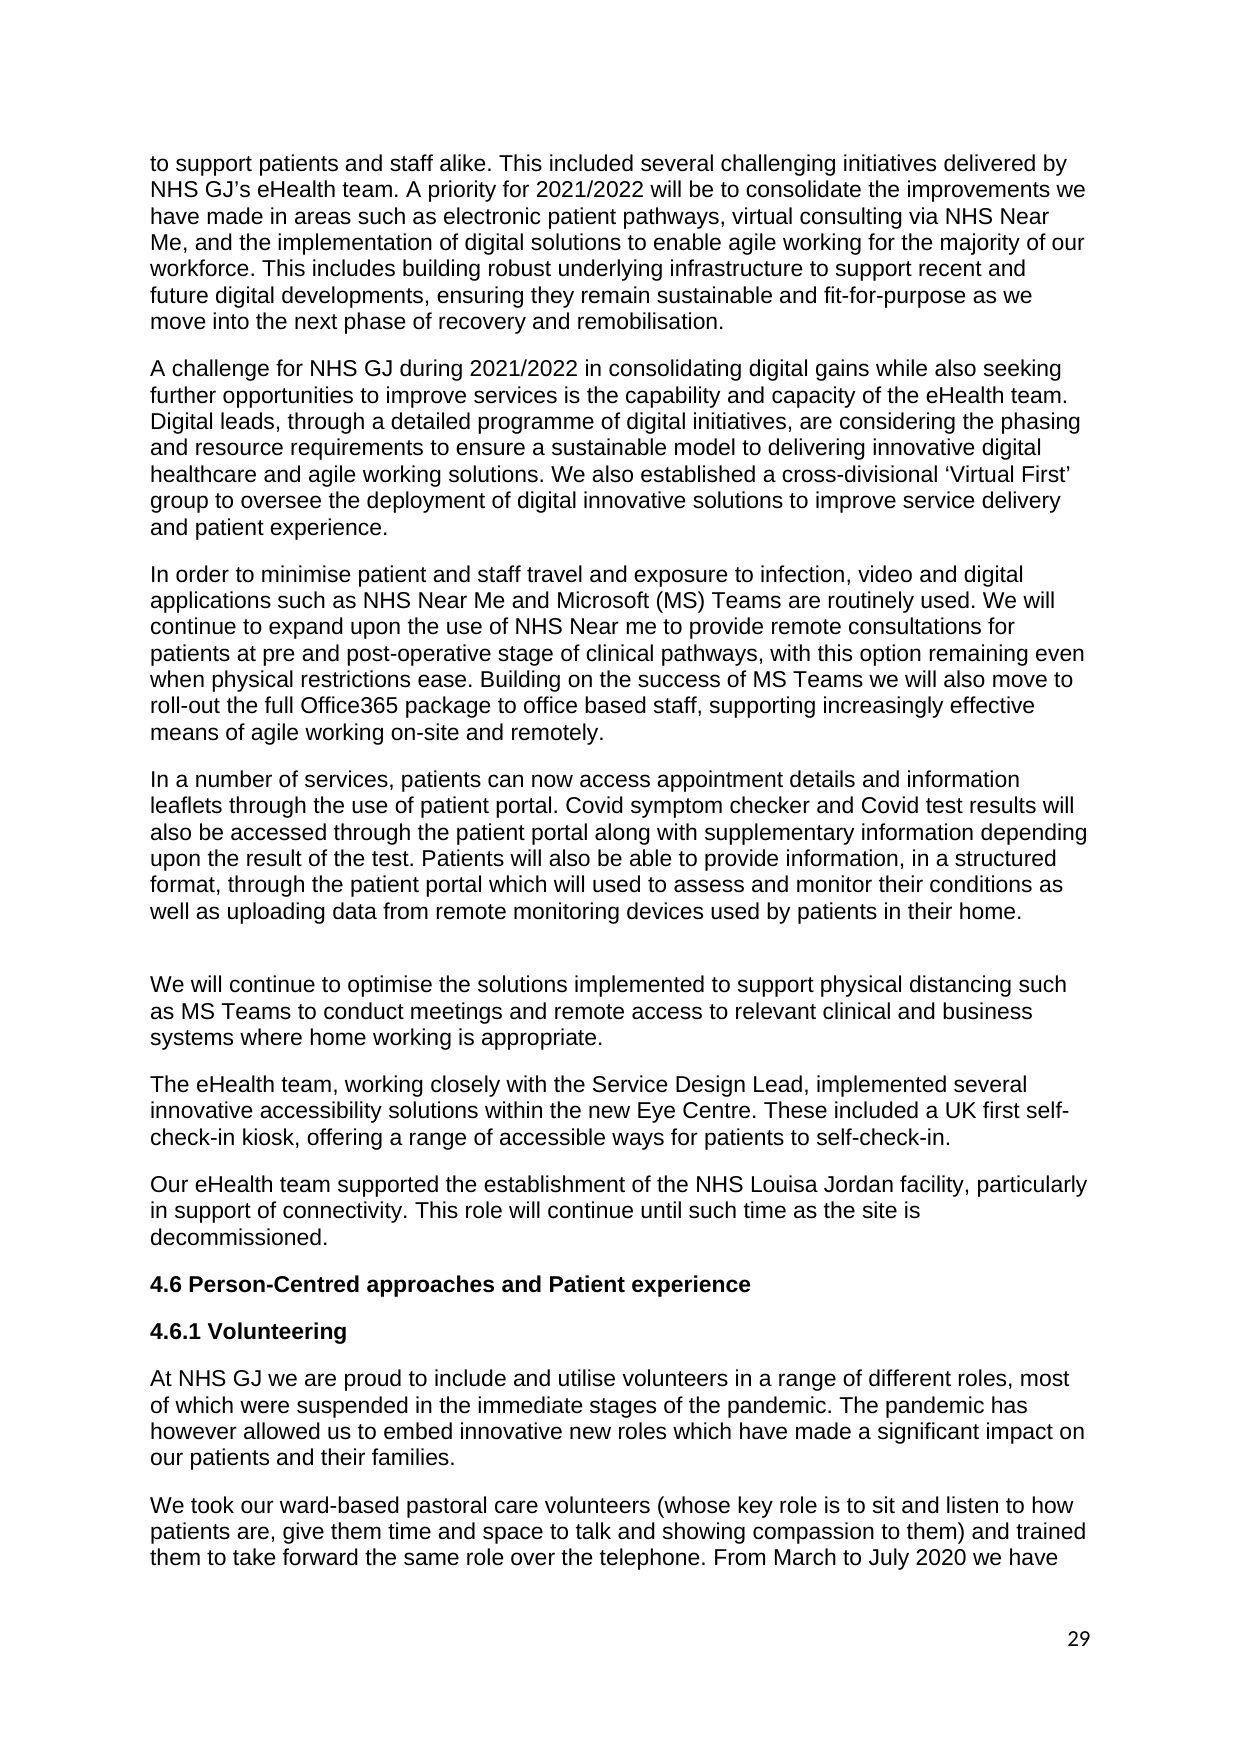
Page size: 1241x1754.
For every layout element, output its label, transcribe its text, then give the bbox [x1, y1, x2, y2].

text In a number of services, patients can now access appointment details and information leaflets through the use of patient portal. Covid symptom checker and Covid test results will also be accessed through the patient portal along with supplementary information depending upon the result of the test. Patients will also be able to provide information, in a structured format, through the patient portal which will used to assess and monitor their conditions as well as uploading data from remote monitoring devices used by patients in their home. [150, 766, 1090, 924]
text We will continue to optimise the solutions implemented to support physical distancing such as MS Teams to conduct meetings and remote access to relevant clinical and business systems where home working is appropriate. [150, 971, 1090, 1050]
text A challenge for NHS GJ during 2021/2022 in consolidating digital gains while also seeking further opportunities to improve services is the capability and capacity of the eHealth team. Digital leads, through a detailed programme of digital initiatives, are considering the phasing and resource requirements to ensure a sustainable model to delivering innovative digital healthcare and agile working solutions. We also established a cross-divisional ‘Virtual First’ group to oversee the deployment of digital innovative solutions to improve service delivery and patient experience. [150, 355, 1090, 540]
text 4.6.1 Volunteering [150, 1318, 1090, 1344]
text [150, 1492, 1090, 1571]
text At NHS GJ we are proud to include and utilise volunteers in a range of different roles, most of which were suspended in the immediate stages of the pandemic. The pandemic has however allowed us to embed innovative new roles which have made a significant impact on our patients and their families. [150, 1365, 1090, 1471]
text 4.6 Person-Centred approaches and Patient experience [150, 1271, 1090, 1297]
text In order to minimise patient and staff travel and exposure to infection, video and digital applications such as NHS Near Me and Microsoft (MS) Teams are routinely used. We will continue to expand upon the use of NHS Near me to provide remote consultations for patients at pre and post-operative stage of clinical pathways, with this option remaining even when physical restrictions ease. Building on the success of MS Teams we will also move to roll-out the full Office365 package to office based staff, supporting increasingly effective means of agile working on-site and remotely. [150, 561, 1090, 745]
text Our eHealth team supported the establishment of the NHS Louisa Jordan facility, particularly in support of connectivity. This role will continue until such time as the site is decommissioned. [150, 1171, 1090, 1250]
text The eHealth team, working closely with the Service Design Lead, implemented several innovative accessibility solutions within the new Eye Centre. These included a UK first self-check-in kiosk, offering a range of accessible ways for patients to self-check-in. [150, 1071, 1090, 1150]
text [150, 150, 1090, 334]
